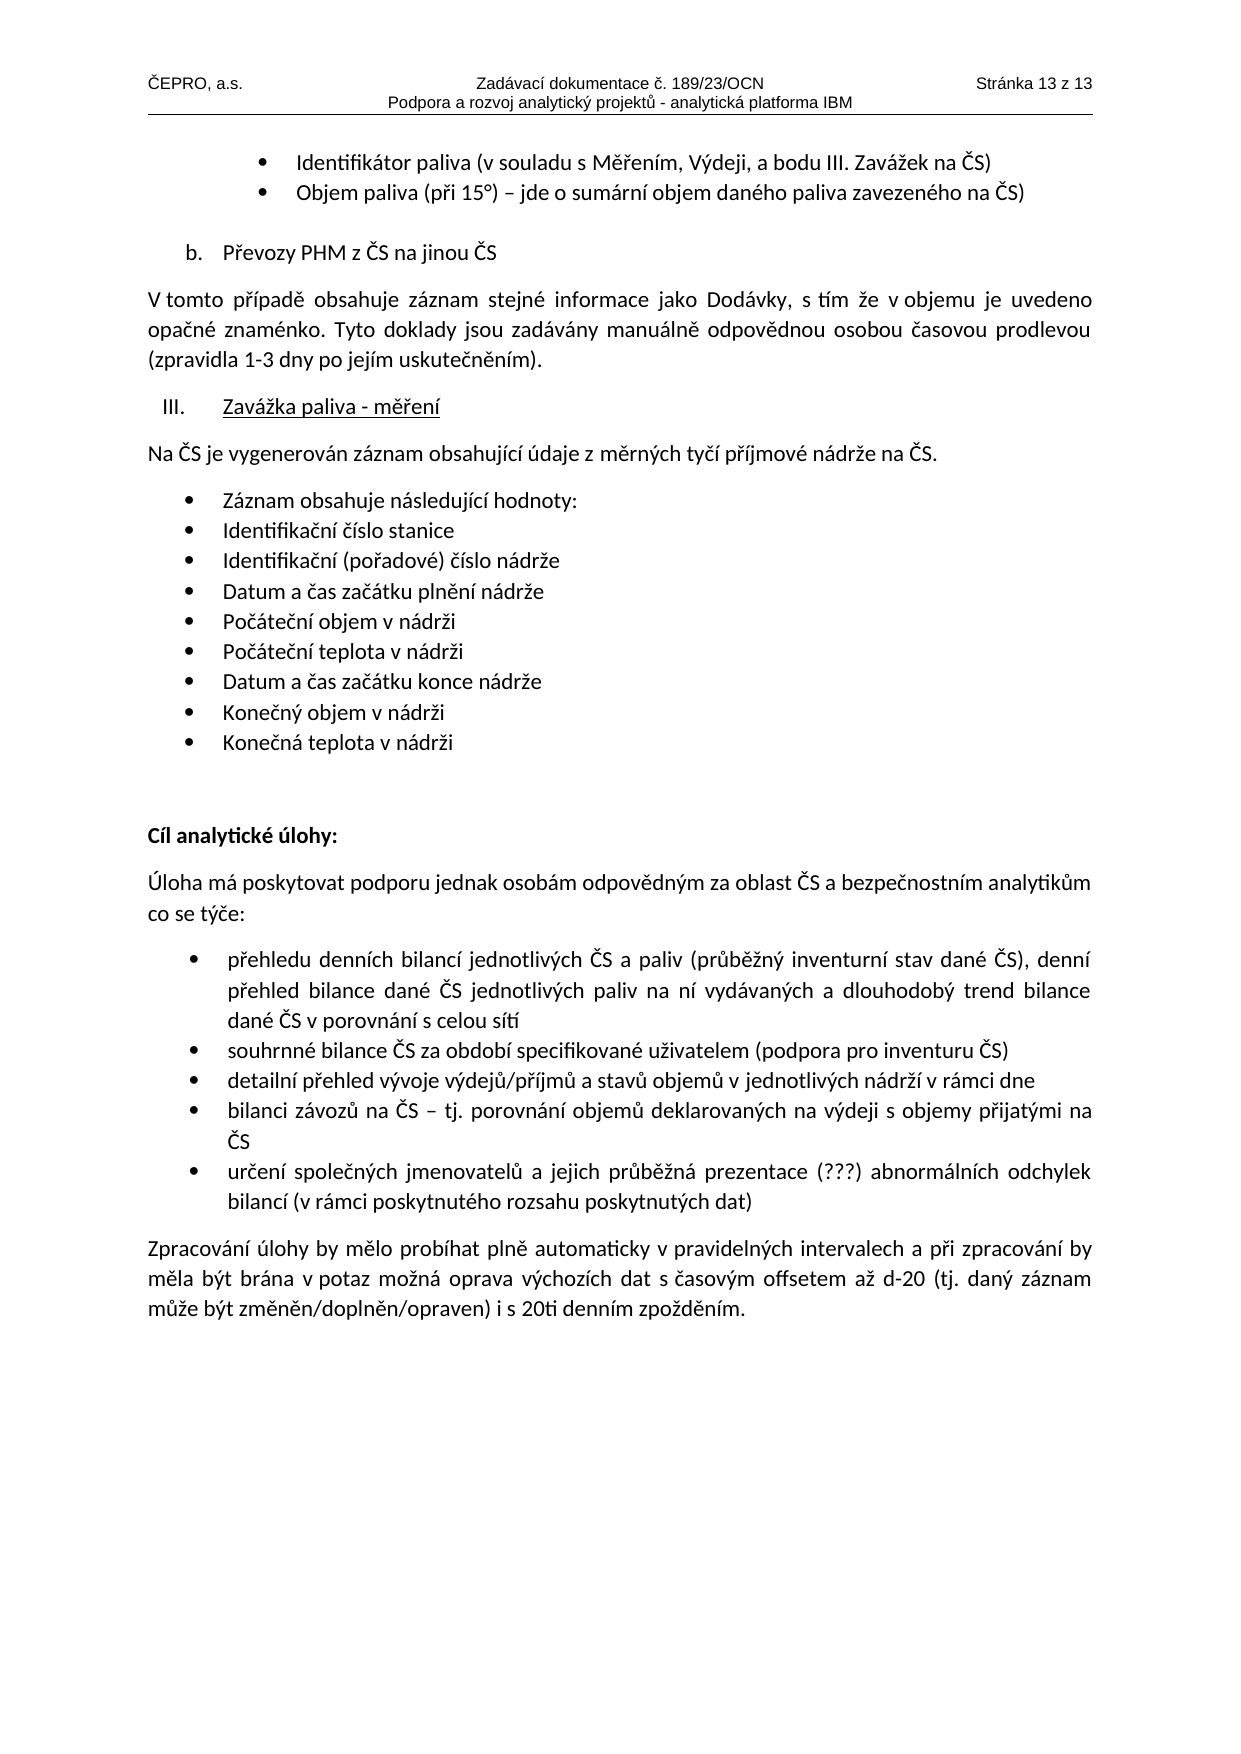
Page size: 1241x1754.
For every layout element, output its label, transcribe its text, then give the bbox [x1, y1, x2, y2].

text Cíl analytické úlohy: [148, 822, 1093, 849]
list Objem paliva (při 15°) – jde o sumární objem daného paliva zavezeného na ČS) [258, 178, 1093, 206]
list Počáteční teplota v nádrži [185, 637, 1093, 665]
list Zavážka paliva - měření [185, 392, 1093, 420]
list Identifikační (pořadové) číslo nádrže [185, 547, 1093, 574]
list Převozy PHM z ČS na jinou ČS [185, 238, 1093, 266]
list Datum a čas začátku konce nádrže [185, 667, 1093, 695]
list Identifikátor paliva (v souladu s Měřením, Výdeji, a bodu III. Zavážek na ČS) [258, 148, 1093, 176]
list Konečná teplota v nádrži [185, 728, 1093, 756]
list přehledu denních bilancí jednotlivých ČS a paliv (průběžný inventurní stav dané ČS), denní přehled bilance dané ČS jednotlivých paliv na ní vydávaných a dlouhodobý trend bilance dané ČS v porovnání s celou sítí [190, 946, 1093, 1034]
list souhrnné bilance ČS za období specifikované uživatelem (podpora pro inventuru ČS) [190, 1036, 1093, 1064]
list Počáteční objem v nádrži [185, 607, 1093, 635]
text Úloha má poskytovat podporu jednak osobám odpovědným za oblast ČS a bezpečnostním analytikům co se týče: [148, 868, 1093, 927]
list detailní přehled vývoje výdejů/příjmů a stavů objemů v jednotlivých nádrží v rámci dne [190, 1066, 1093, 1094]
list bilanci závozů na ČS – tj. porovnání objemů deklarovaných na výdeji s objemy přijatými na ČS [190, 1097, 1093, 1155]
list Konečný objem v nádrži [185, 698, 1093, 726]
text Zpracování úlohy by mělo probíhat plně automaticky v pravidelných intervalech a při zpracování by měla být brána v potaz možná oprava výchozích dat s časovým offsetem až d-20 (tj. daný záznam může být změněn/doplněn/opraven) i s 20ti denním zpožděním. [148, 1234, 1093, 1322]
list Datum a čas začátku plnění nádrže [185, 577, 1093, 605]
text V tomto případě obsahuje záznam stejné informace jako Dodávky, s tím že v objemu je uvedeno opačné znaménko. Tyto doklady jsou zadávány manuálně odpovědnou osobou časovou prodlevou (zpravidla 1-3 dny po jejím uskutečněním). [148, 285, 1093, 373]
list Identifikační číslo stanice [185, 516, 1093, 544]
text Na ČS je vygenerován záznam obsahující údaje z měrných tyčí příjmové nádrže na ČS. [148, 439, 1093, 467]
list Záznam obsahuje následující hodnoty: [185, 486, 1093, 514]
list určení společných jmenovatelů a jejich průběžná prezentace (???) abnormálních odchylek bilancí (v rámci poskytnutého rozsahu poskytnutých dat) [190, 1157, 1093, 1215]
